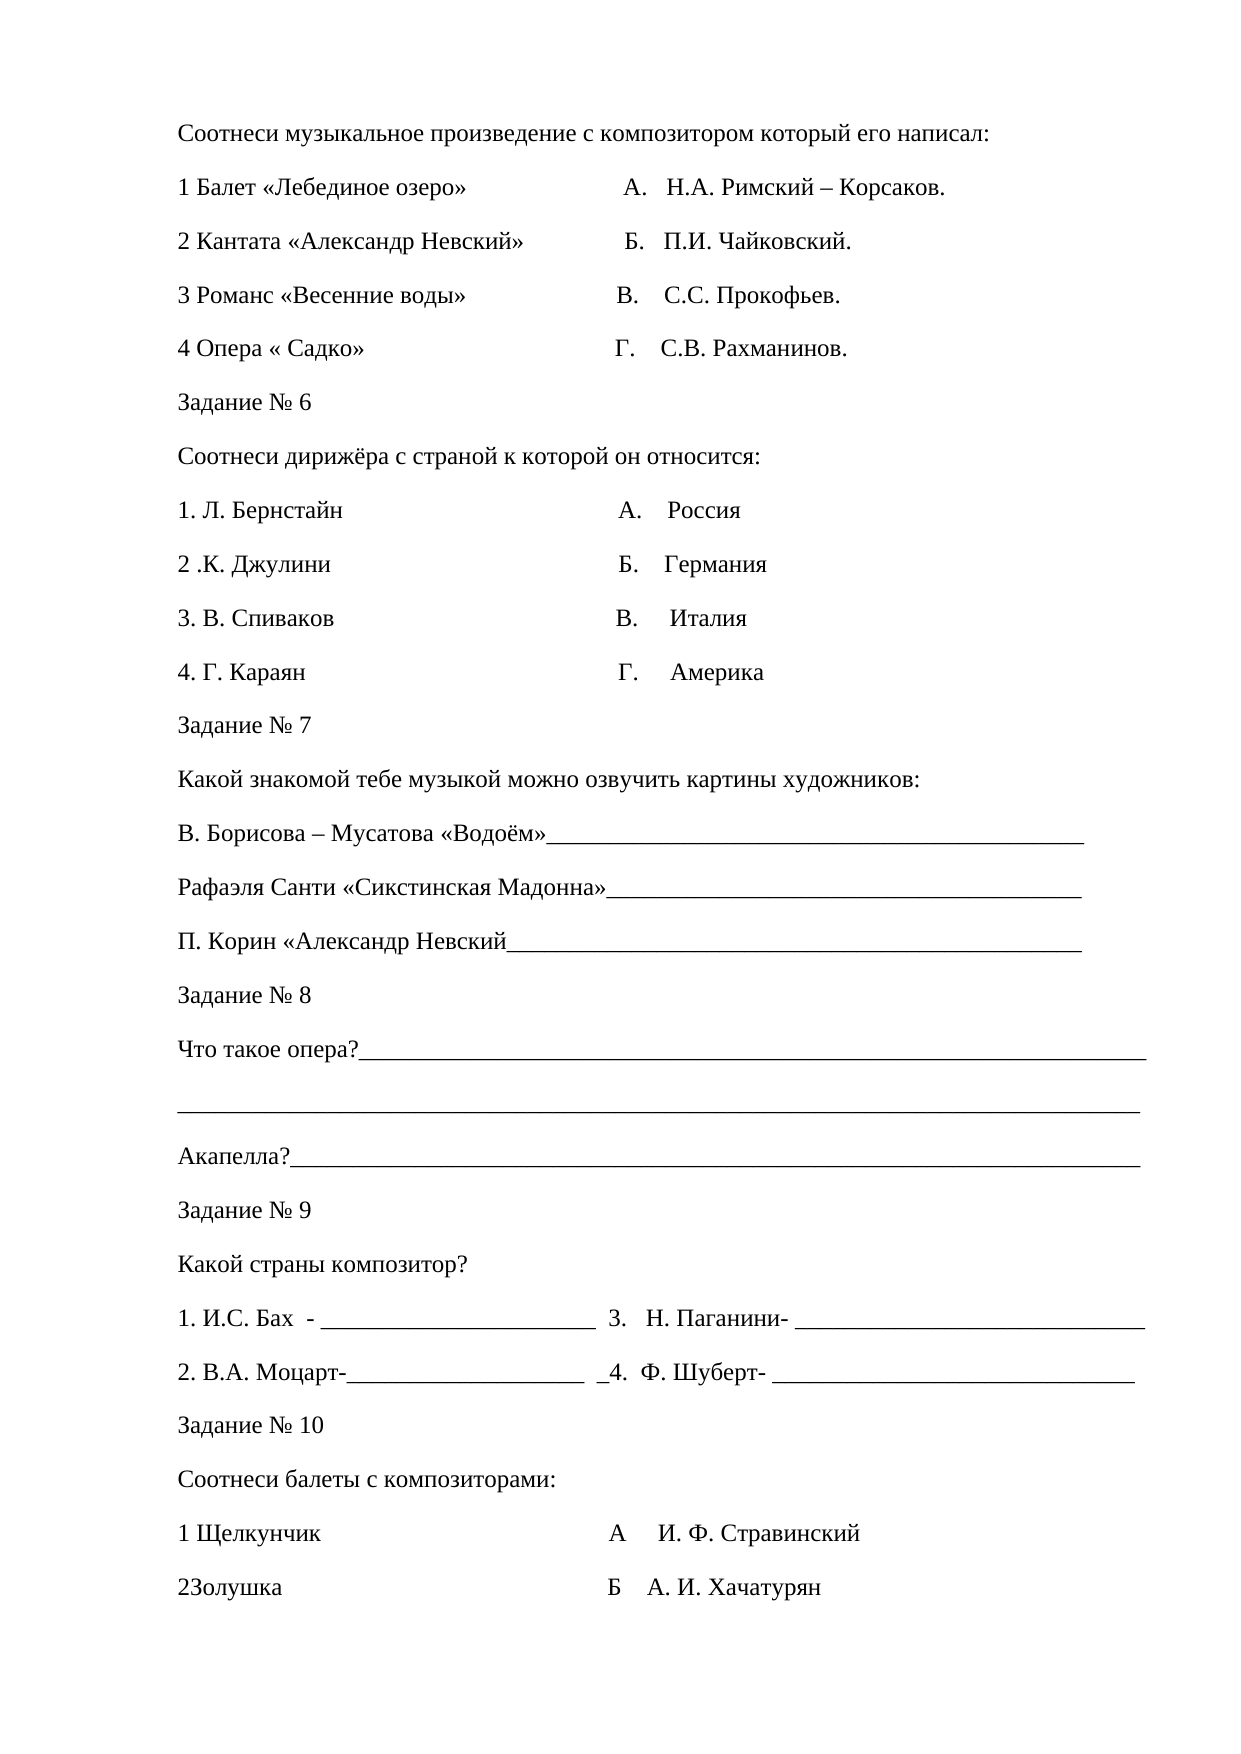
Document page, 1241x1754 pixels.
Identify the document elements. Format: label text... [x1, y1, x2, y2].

text Соотнеси музыкальное произведение с композитором который его написал: [177, 118, 1152, 147]
text П. Корин «Александр Невский______________________________________________ [177, 926, 1152, 955]
text 2Золушка Б А. И. Хачатурян [177, 1572, 1152, 1601]
text 3. В. Спиваков В. Италия [177, 603, 1152, 632]
text Задание № 7 [177, 711, 1152, 739]
text 1 Щелкунчик А И. Ф. Стравинский [177, 1518, 1152, 1547]
text _____________________________________________________________________________ [177, 1087, 1152, 1116]
text 3 Романс «Весенние воды» В. С.С. Прокофьев. [177, 280, 1152, 308]
text Что такое опера?_______________________________________________________________ [177, 1034, 1152, 1062]
text Задание № 10 [177, 1411, 1152, 1439]
text 4 Опера « Садко» Г. С.В. Рахманинов. [177, 333, 1152, 362]
text Какой страны композитор? [177, 1249, 1152, 1278]
text 1. И.С. Бах - ______________________ 3. Н. Паганини- ____________________________ [177, 1303, 1152, 1332]
text Задание № 8 [177, 980, 1152, 1008]
text Рафаэля Санти «Сикстинская Мадонна»______________________________________ [177, 872, 1152, 901]
text В. Борисова – Мусатова «Водоём»___________________________________________ [177, 818, 1152, 847]
text 4. Г. Караян Г. Америка [177, 657, 1152, 685]
text 1 Балет «Лебединое озеро» А. Н.А. Римский – Корсаков. [177, 172, 1152, 201]
text 2 Кантата «Александр Невский» Б. П.И. Чайковский. [177, 226, 1152, 254]
text Задание № 9 [177, 1195, 1152, 1224]
text 2. В.А. Моцарт-___________________ _4. Ф. Шуберт- _____________________________ [177, 1357, 1152, 1386]
text Соотнеси дирижёра с страной к которой он относится: [177, 441, 1152, 470]
text Какой знакомой тебе музыкой можно озвучить картины художников: [177, 764, 1152, 793]
text Акапелла?____________________________________________________________________ [177, 1141, 1152, 1170]
text 2 .К. Джулини Б. Германия [177, 549, 1152, 578]
text Задание № 6 [177, 387, 1152, 416]
text 1. Л. Бернстайн А. Россия [177, 495, 1152, 524]
text Соотнеси балеты с композиторами: [177, 1464, 1152, 1493]
